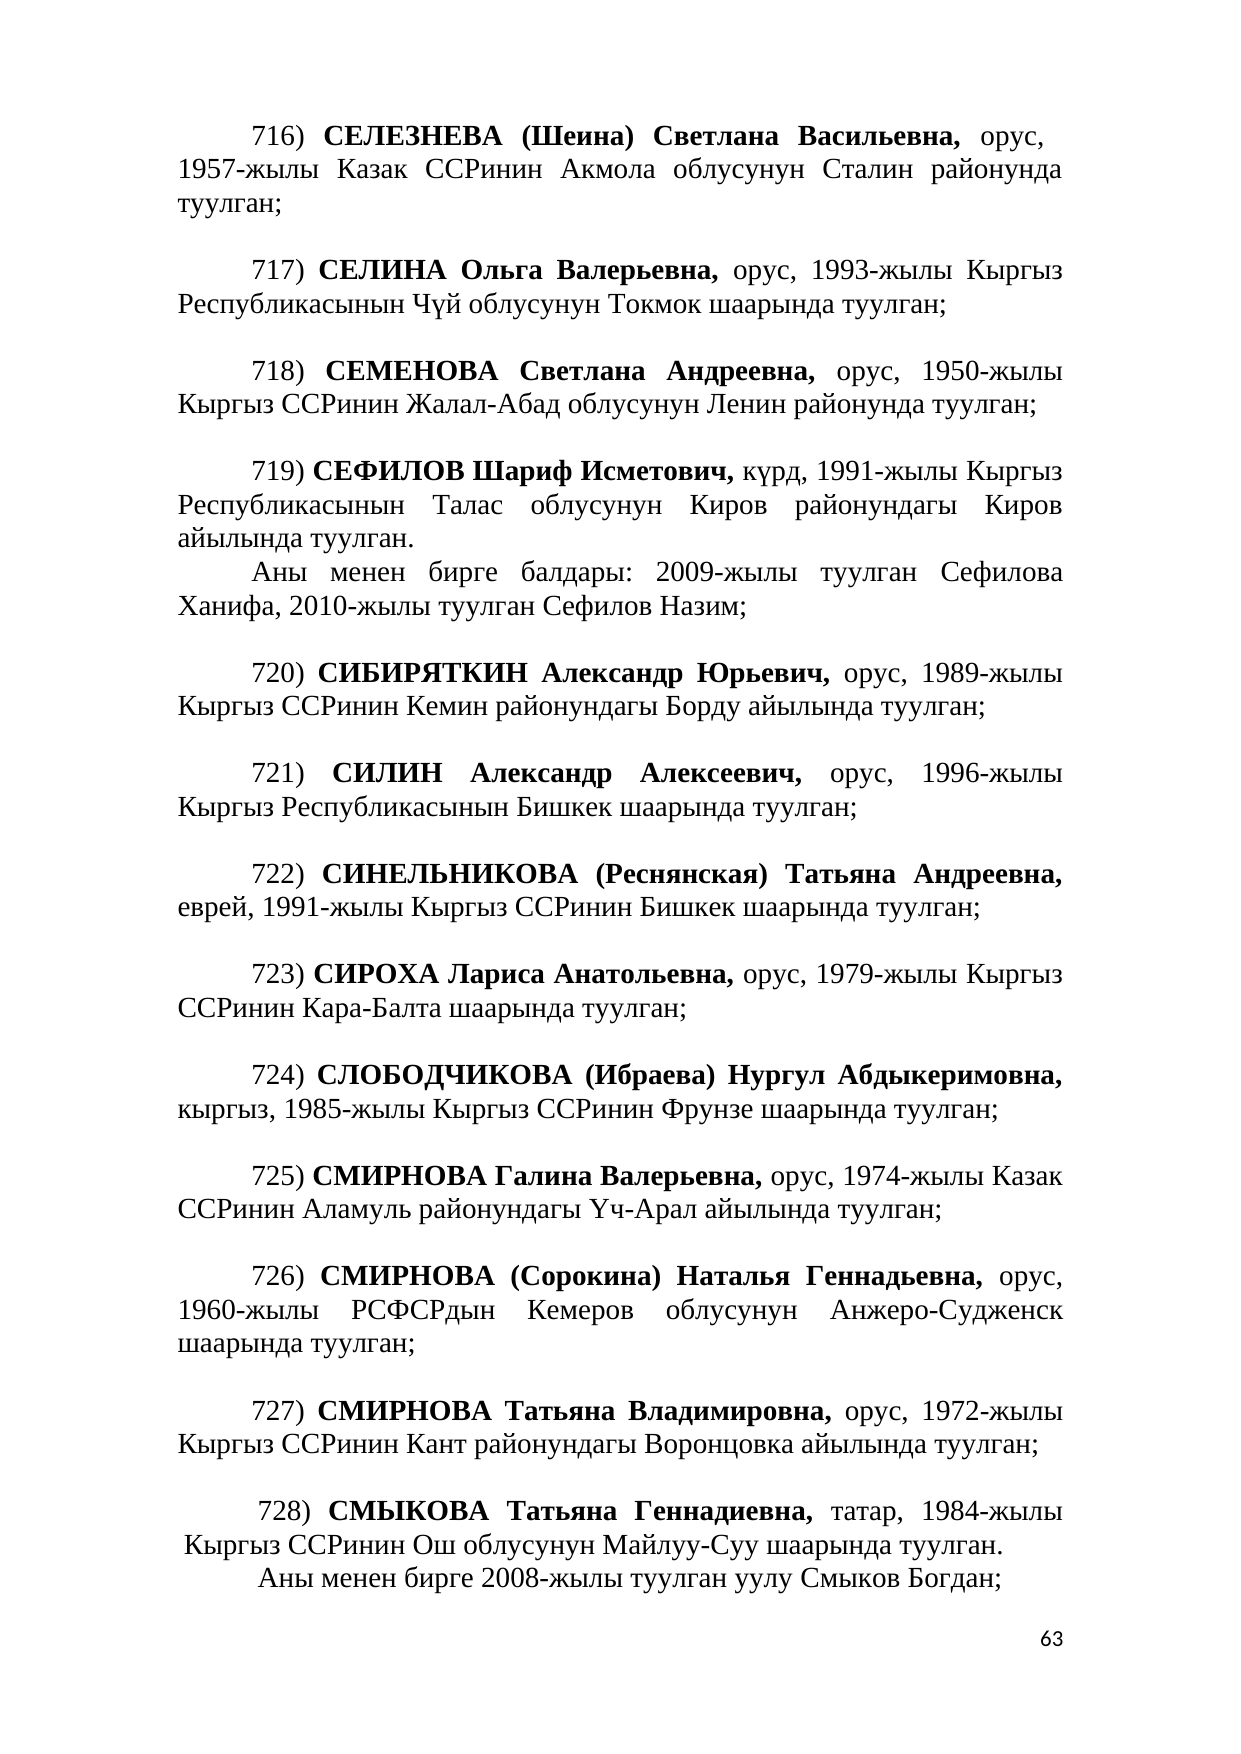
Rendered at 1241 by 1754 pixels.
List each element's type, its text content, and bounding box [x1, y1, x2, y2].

text Аны менен бирге балдары: 2009-жылы туулган Сефилова Ханифа, 2010-жылы туулган Сефилов Назим; [177, 554, 1063, 621]
text Аны менен бирге 2008-жылы туулган уулу Смыков Богдан; [184, 1560, 1063, 1594]
text 722) СИНЕЛЬНИКОВА (Реснянская) Татьяна Андреевна, еврей, 1991-жылы Кыргыз ССРинин Бишкек шаарында туулган; [177, 856, 1063, 923]
text 718) СЕМЕНОВА Светлана Андреевна, орус, 1950-жылы Кыргыз ССРинин Жалал-Абад облусунун Ленин районунда туулган; [177, 353, 1063, 420]
text 727) СМИРНОВА Татьяна Владимировна, орус, 1972-жылы Кыргыз ССРинин Кант районундагы Воронцовка айылында туулган; [177, 1393, 1063, 1460]
text 723) СИРОХА Лариса Анатольевна, орус, 1979-жылы Кыргыз ССРинин Кара-Балта шаарында туулган; [177, 957, 1063, 1024]
text 720) СИБИРЯТКИН Александр Юрьевич, орус, 1989-жылы Кыргыз ССРинин Кемин районундагы Борду айылында туулган; [177, 655, 1063, 722]
text 725) СМИРНОВА Галина Валерьевна, орус, 1974-жылы Казак ССРинин Аламуль районундагы Үч-Арал айылында туулган; [177, 1158, 1063, 1225]
text 728) СМЫКОВА Татьяна Геннадиевна, татар, 1984-жылы Кыргыз ССРинин Ош облусунун Майлуу-Суу шаарында туулган. [184, 1493, 1063, 1560]
text 717) СЕЛИНА Ольга Валерьевна, орус, 1993-жылы Кыргыз Республикасынын Чүй облусунун Токмок шаарында туулган; [177, 252, 1063, 319]
text 726) СМИРНОВА (Сорокина) Наталья Геннадьевна, орус, 1960-жылы РСФСРдын Кемеров облусунун Анжеро-Судженск шаарында туулган; [177, 1258, 1063, 1359]
text 721) СИЛИН Александр Алексеевич, орус, 1996-жылы Кыргыз Республикасынын Бишкек шаарында туулган; [177, 755, 1063, 822]
text 719) СЕФИЛОВ Шариф Исметович, күрд, 1991-жылы Кыргыз Республикасынын Талас облусунун Киров районундагы Киров айылында туулган. [177, 453, 1063, 554]
text 716) СЕЛЕЗНЕВА (Шеина) Светлана Васильевна, орус, 1957-жылы Казак ССРинин Акмола облусунун Сталин районунда туулган; [177, 118, 1063, 219]
text 724) СЛОБОДЧИКОВА (Ибраева) Нургул Абдыкеримовна, кыргыз, 1985-жылы Кыргыз ССРинин Фрунзе шаарында туулган; [177, 1057, 1063, 1124]
